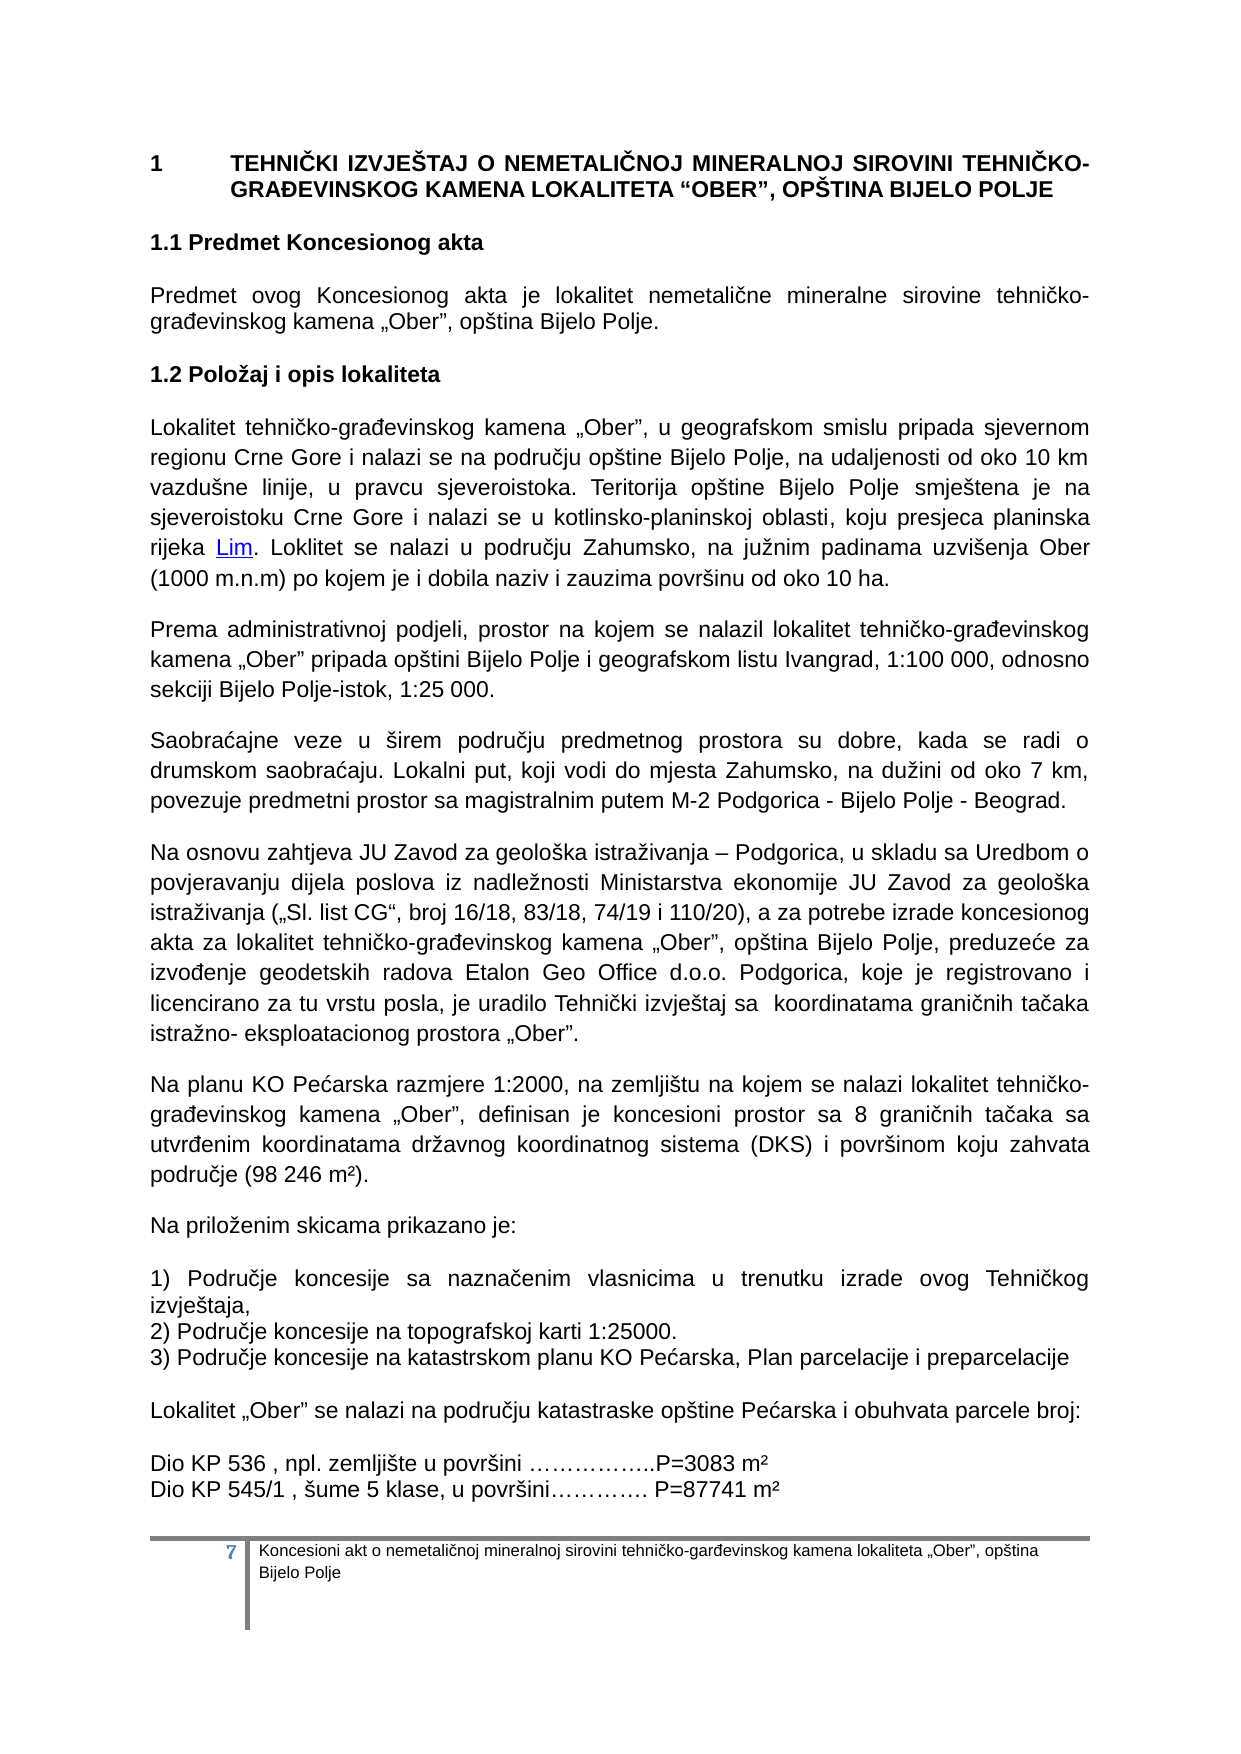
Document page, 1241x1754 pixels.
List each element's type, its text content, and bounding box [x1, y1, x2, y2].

text Na planu KO Pećarska razmjere 1:2000, na zemljištu na kojem se nalazi lokalitet tehničko-građevinskog kamena „Ober”, definisan je koncesioni prostor sa 8 graničnih tačaka sa utvrđenim koordinatama državnog koordinatnog sistema (DKS) i površinom koju zahvata područje (98 246 m²). [150, 1071, 1090, 1188]
text 3) Područje koncesije na katastrskom planu KO Pećarska, Plan parcelacije i preparcelacije [150, 1344, 1090, 1371]
text Lokalitet „Ober” se nalazi na području katastraske opštine Pećarska i obuhvata parcele broj: [150, 1397, 1090, 1423]
text Dio KP 536 , npl. zemljište u površini ……………..P=3083 m² [150, 1450, 1090, 1476]
text 1) Područje koncesije sa naznačenim vlasnicima u trenutku izrade ovog Tehničkog izvještaja, [150, 1265, 1090, 1318]
text Na osnovu zahtjeva JU Zavod za geološka istraživanja – Podgorica, u skladu sa Uredbom o povjeravanju dijela poslova iz nadležnosti Ministarstva ekonomije JU Zavod za geološka istraživanja („Sl. list CG“, broj 16/18, 83/18, 74/19 i 110/20), a za potrebe izrade koncesionog akta za lokalitet tehničko-građevinskog kamena „Ober”, opština Bijelo Polje, preduzeće za izvođenje geodetskih radova Etalon Geo Office d.o.o. Podgorica, koje je registrovano i licencirano za tu vrstu posla, je uradilo Tehnički izvještaj sa koordinatama graničnih tačaka istražno- eksploatacionog prostora „Ober”. [150, 838, 1090, 1046]
text Prema administrativnoj podjeli, prostor na kojem se nalazil lokalitet tehničko-građevinskog kamena „Ober” pripada opštini Bijelo Polje i geografskom listu Ivangrad, 1:100 000, odnosno sekciji Bijelo Polje-istok, 1:25 000. [150, 616, 1090, 702]
subtitle 1.2 Položaj i opis lokaliteta [150, 361, 1090, 387]
subtitle 1.1 Predmet Koncesionog akta [150, 229, 1090, 255]
text Saobraćajne veze u širem području predmetnog prostora su dobre, kada se radi o drumskom saobraćaju. Lokalni put, koji vodi do mjesta Zahumsko, na dužini od oko 7 km, povezuje predmetni prostor sa magistralnim putem M-2 Podgorica - Bijelo Polje - Beograd. [150, 727, 1090, 814]
text 2) Područje koncesije na topografskoj karti 1:25000. [150, 1318, 1090, 1344]
text Dio KP 545/1 , šume 5 klase, u površini…………. P=87741 m² [150, 1476, 1090, 1502]
subtitle TEHNIČKI IZVJEŠTAJ O NEMETALIČNOJ MINERALNOJ SIROVINI TEHNIČKO-GRAĐEVINSKOG KAMENA LOKALITETA “OBER”, OPŠTINA BIJELO POLJE [150, 150, 1090, 203]
text Na priloženim skicama prikazano je: [150, 1212, 1090, 1239]
text Predmet ovog Koncesionog akta je lokalitet nemetalične mineralne sirovine tehničko-građevinskog kamena „Ober”, opština Bijelo Polje. [150, 282, 1090, 334]
text Lokalitet tehničko-građevinskog kamena „Ober”, u geografskom smislu pripada sjevernom regionu Crne Gore i nalazi se na području opštine Bijelo Polje, na udaljenosti od oko 10 km vazdušne linije, u pravcu sjeveroistoka. Teritorija opštine Bijelo Polje smještena je na sjeveroistoku Crne Gore i nalazi se u kotlinsko-planinskoj oblasti, koju presjeca planinska rijeka Lim. Loklitet se nalazi u području Zahumsko, na južnim padinama uzvišenja Ober (1000 m.n.m) po kojem je i dobila naziv i zauzima površinu od oko 10 ha. [150, 413, 1090, 591]
